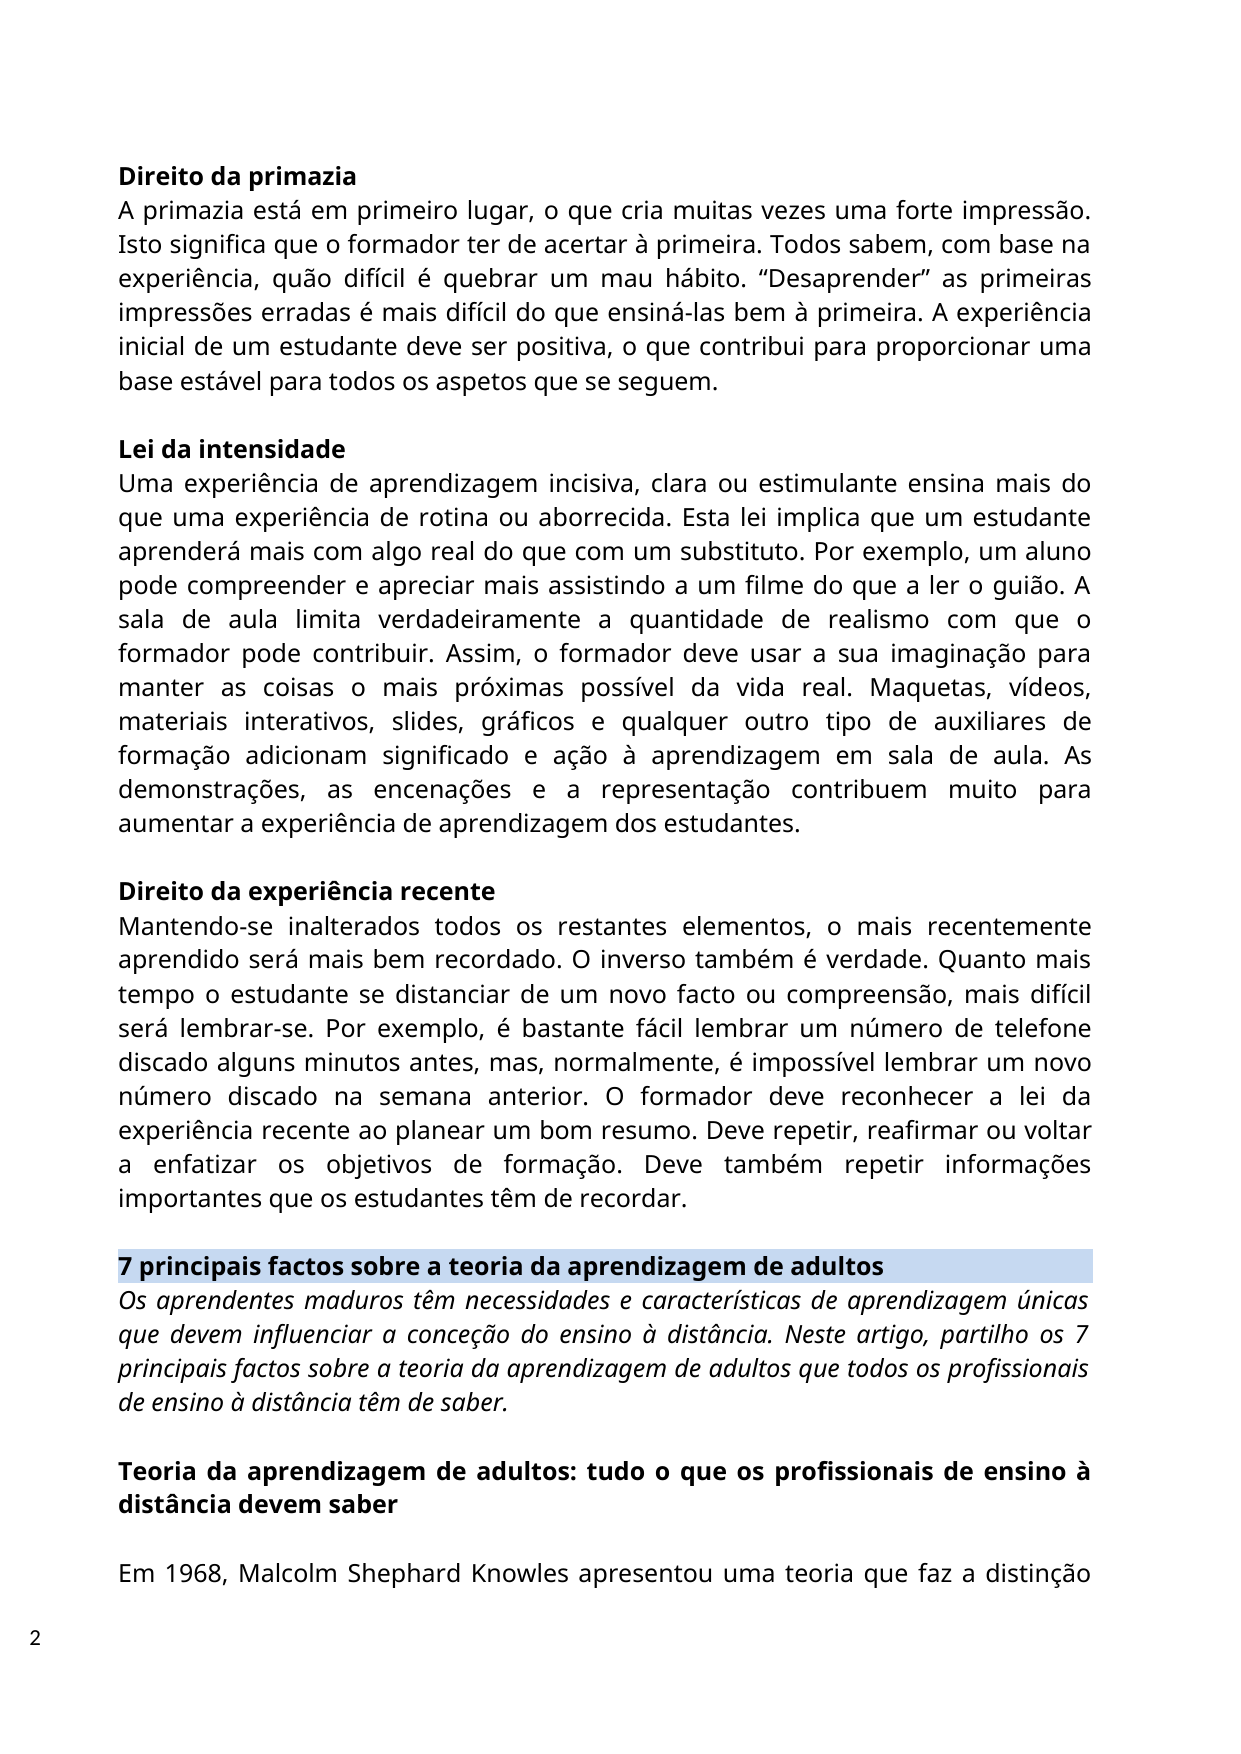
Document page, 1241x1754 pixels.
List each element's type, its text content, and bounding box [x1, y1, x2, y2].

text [118, 1555, 1093, 1589]
text Uma experiência de aprendizagem incisiva, clara ou estimulante ensina mais do que uma experiência de rotina ou aborrecida. Esta lei implica que um estudante aprenderá mais com algo real do que com um substituto. Por exemplo, um aluno pode compreender e apreciar mais assistindo a um filme do que a ler o guião. A sala de aula limita verdadeiramente a quantidade de realismo com que o formador pode contribuir. Assim, o formador deve usar a sua imaginação para manter as coisas o mais próximas possível da vida real. Maquetas, vídeos, materiais interativos, slides, gráficos e qualquer outro tipo de auxiliares de formação adicionam significado e ação à aprendizagem em sala de aula. As demonstrações, as encenações e a representação contribuem muito para aumentar a experiência de aprendizagem dos estudantes. [118, 465, 1093, 840]
text Mantendo-se inalterados todos os restantes elementos, o mais recentemente aprendido será mais bem recordado. O inverso também é verdade. Quanto mais tempo o estudante se distanciar de um novo facto ou compreensão, mais difícil será lembrar-se. Por exemplo, é bastante fácil lembrar um número de telefone discado alguns minutos antes, mas, normalmente, é impossível lembrar um novo número discado na semana anterior. O formador deve reconhecer a lei da experiência recente ao planear um bom resumo. Deve repetir, reafirmar ou voltar a enfatizar os objetivos de formação. Deve também repetir informações importantes que os estudantes têm de recordar. [118, 908, 1093, 1215]
text Lei da intensidade [118, 431, 1093, 465]
text Direito da experiência recente [118, 874, 1093, 908]
subtitle 7 principais factos sobre a teoria da aprendizagem de adultos [118, 1249, 1093, 1283]
text Os aprendentes maduros têm necessidades e características de aprendizagem únicas que devem influenciar a conceção do ensino à distância. Neste artigo, partilho os 7 principais factos sobre a teoria da aprendizagem de adultos que todos os profissionais de ensino à distância têm de saber. [118, 1283, 1093, 1419]
text Direito da primazia [118, 159, 1093, 193]
text A primazia está em primeiro lugar, o que cria muitas vezes uma forte impressão. Isto significa que o formador ter de acertar à primeira. Todos sabem, com base na experiência, quão difícil é quebrar um mau hábito. “Desaprender” as primeiras impressões erradas é mais difícil do que ensiná-las bem à primeira. A experiência inicial de um estudante deve ser positiva, o que contribui para proporcionar uma base estável para todos os aspetos que se seguem. [118, 193, 1093, 397]
subtitle Teoria da aprendizagem de adultos: tudo o que os profissionais de ensino à distância devem saber [118, 1453, 1093, 1521]
